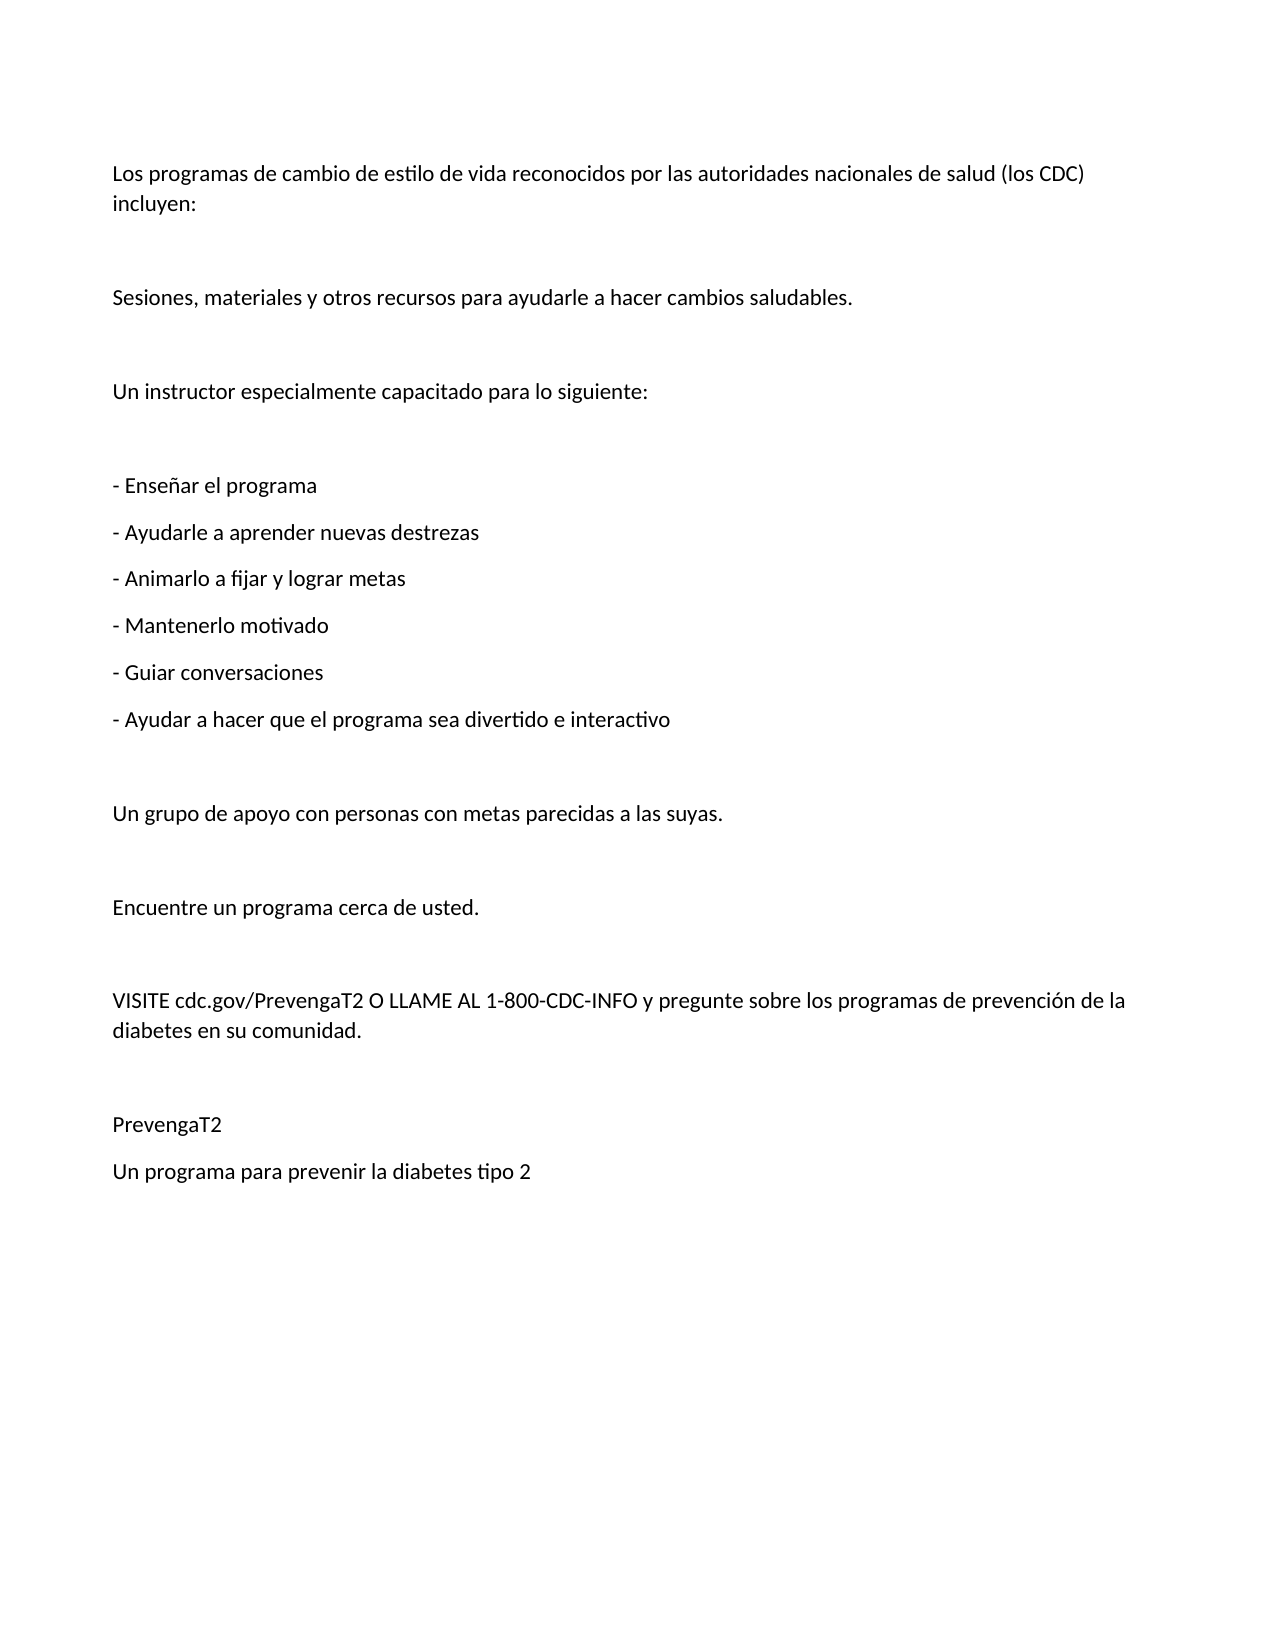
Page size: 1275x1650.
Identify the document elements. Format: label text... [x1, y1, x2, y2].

text - Guiar conversaciones [112, 658, 1162, 686]
text - Enseñar el programa [112, 471, 1162, 499]
text - Animarlo a fijar y lograr metas [112, 564, 1162, 593]
text - Ayudar a hacer que el programa sea divertido e interactivo [112, 705, 1162, 733]
text Un programa para prevenir la diabetes tipo 2 [112, 1157, 1162, 1185]
text Encuentre un programa cerca de usted. [112, 893, 1162, 921]
text Sesiones, materiales y otros recursos para ayudarle a hacer cambios saludables. [112, 283, 1162, 311]
text VISITE cdc.gov/PrevengaT2 O LLAME AL 1-800-CDC-INFO y pregunte sobre los programas de prevención de la diabetes en su comunidad. [112, 986, 1162, 1045]
text Un instructor especialmente capacitado para lo siguiente: [112, 377, 1162, 405]
text - Mantenerlo motivado [112, 611, 1162, 639]
text - Ayudarle a aprender nuevas destrezas [112, 518, 1162, 546]
text Un grupo de apoyo con personas con metas parecidas a las suyas. [112, 799, 1162, 827]
text PrevengaT2 [112, 1110, 1162, 1138]
text Los programas de cambio de estilo de vida reconocidos por las autoridades nacionales de salud (los CDC) incluyen: [112, 159, 1162, 218]
